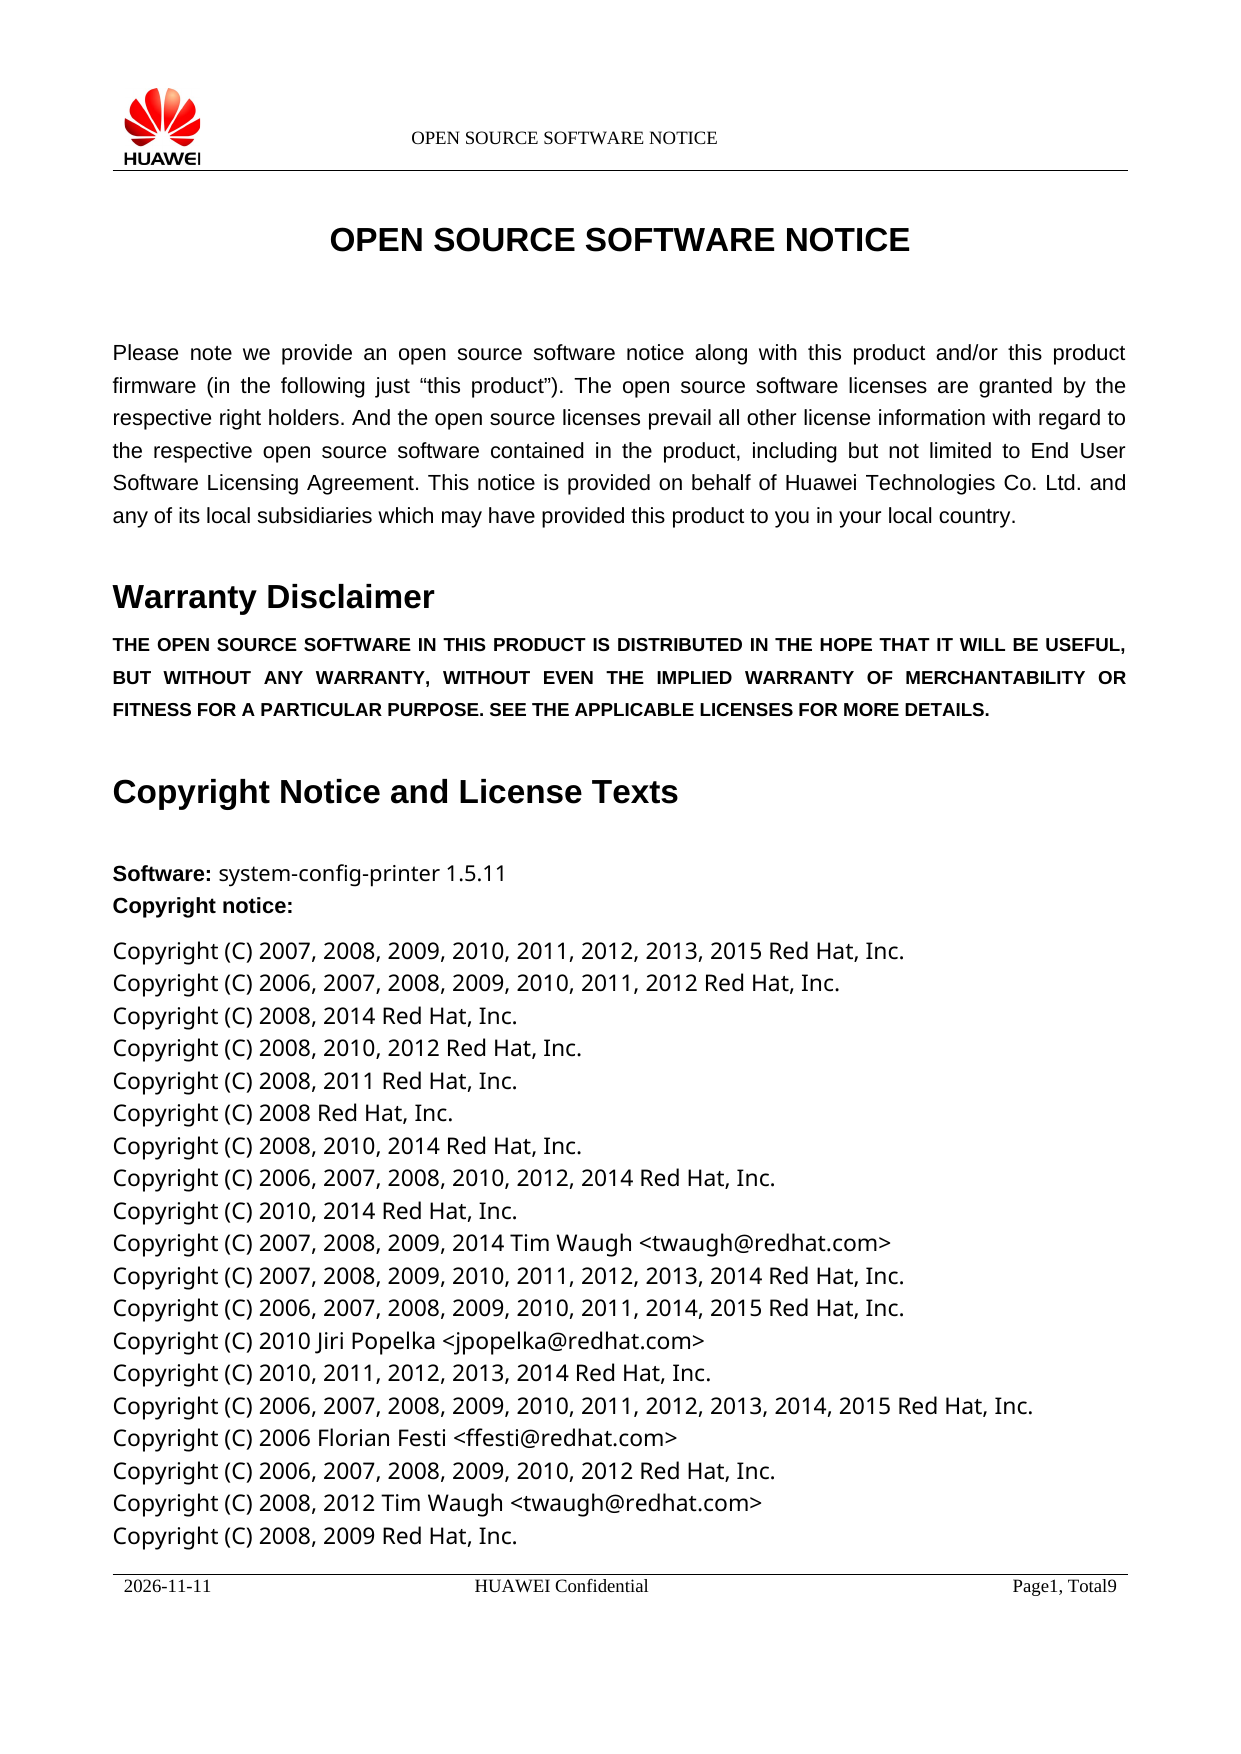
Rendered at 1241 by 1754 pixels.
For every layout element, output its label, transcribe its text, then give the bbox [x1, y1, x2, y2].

picture [124, 88, 201, 165]
text Copyright Notice and License Texts [112, 759, 1128, 824]
text The open source software in this product is distributed in the hope that it will be useful, but WITHOUT ANY WARRANTY, without even the implied warranty of MERCHANTABILITY or FITNESS FOR A PARTICULAR PURPOSE. See the applicable licenses for more details. [112, 629, 1128, 726]
text Please note we provide an open source software notice along with this product and/or this product firmware (in the following just “this product”). The open source software licenses are granted by the respective right holders. And the open source licenses prevail all other license information with regard to the respective open source software contained in the product, including but not limited to End User Software Licensing Agreement. This notice is provided on behalf of Huawei Technologies Co. Ltd. and any of its local subsidiaries which may have provided this product to you in your local country. [112, 336, 1128, 531]
text OPEN SOURCE SOFTWARE NOTICE [112, 206, 1128, 271]
text Copyright notice: [112, 889, 1128, 921]
text Warranty Disclaimer [112, 564, 1128, 629]
title Software: system-config-printer 1.5.11 [112, 856, 1128, 889]
